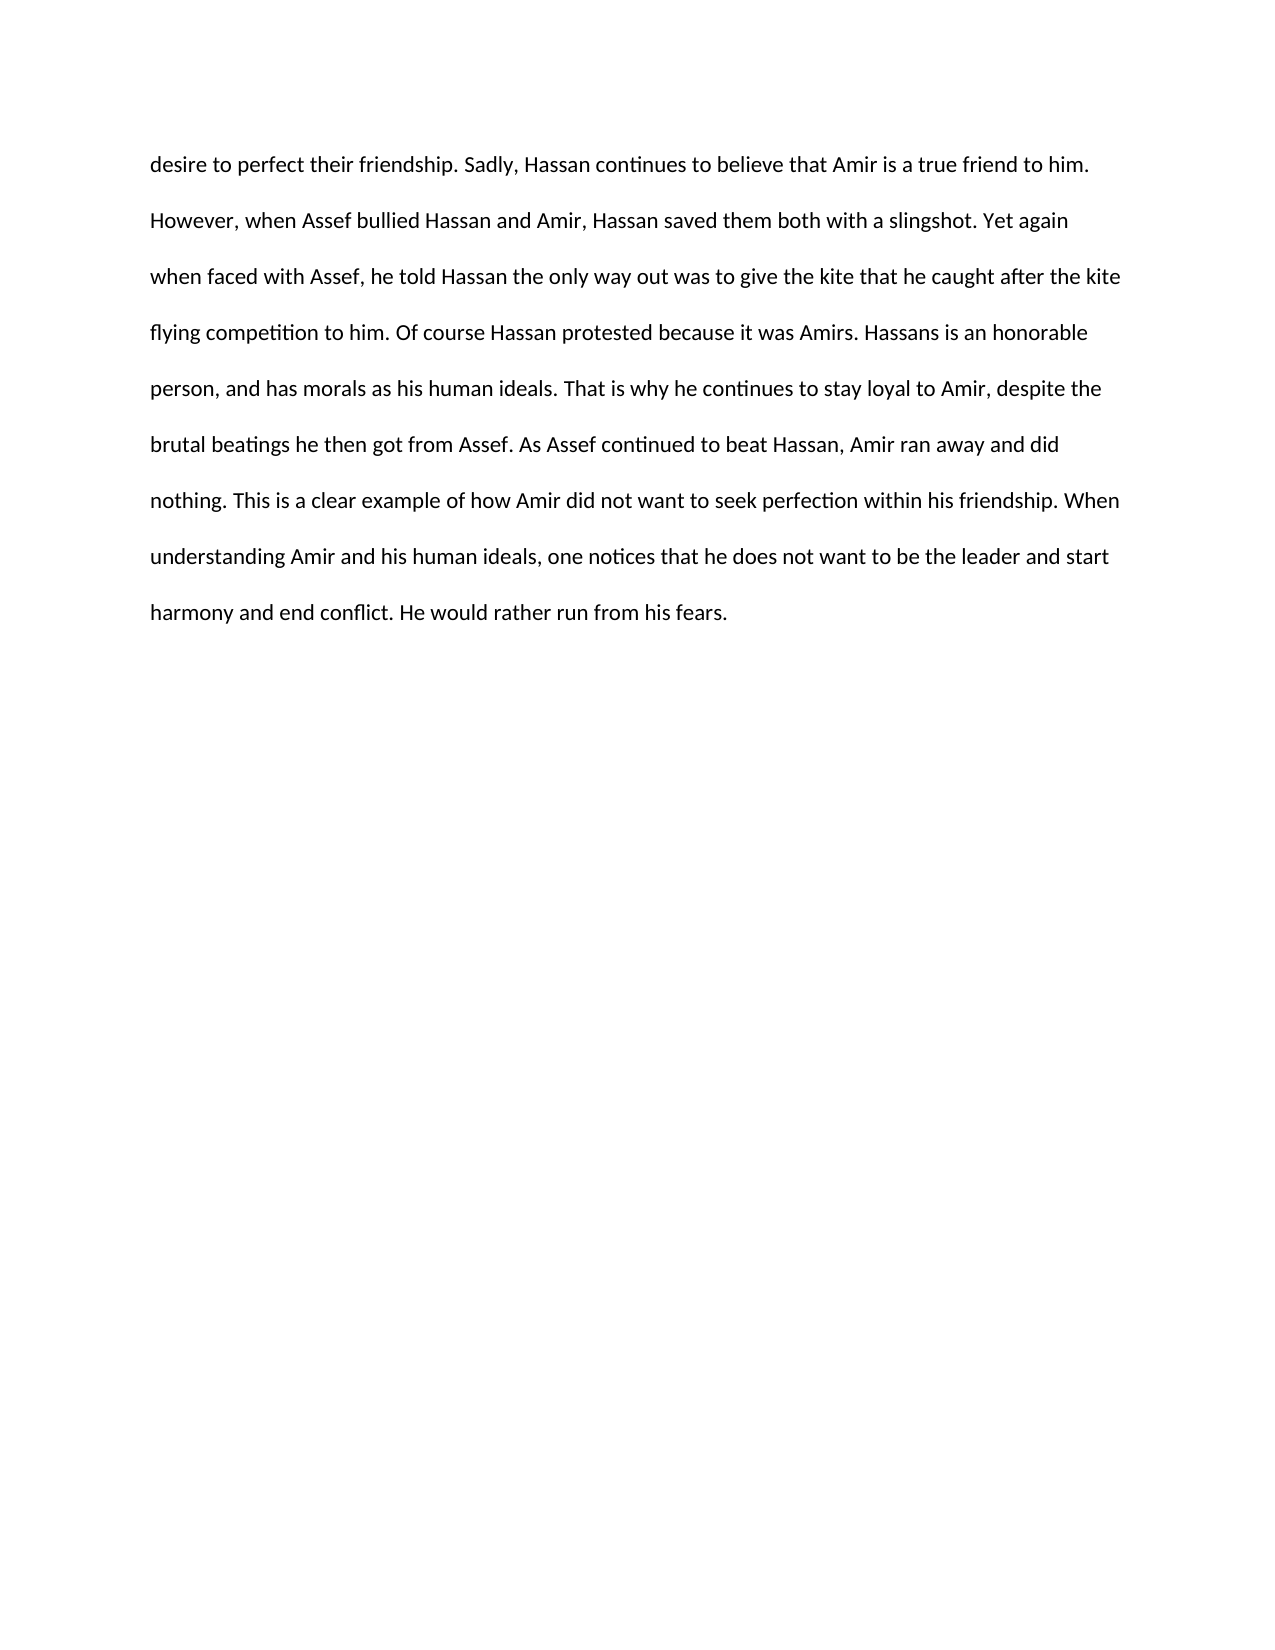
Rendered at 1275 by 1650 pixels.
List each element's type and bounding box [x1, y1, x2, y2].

text [150, 150, 1125, 626]
